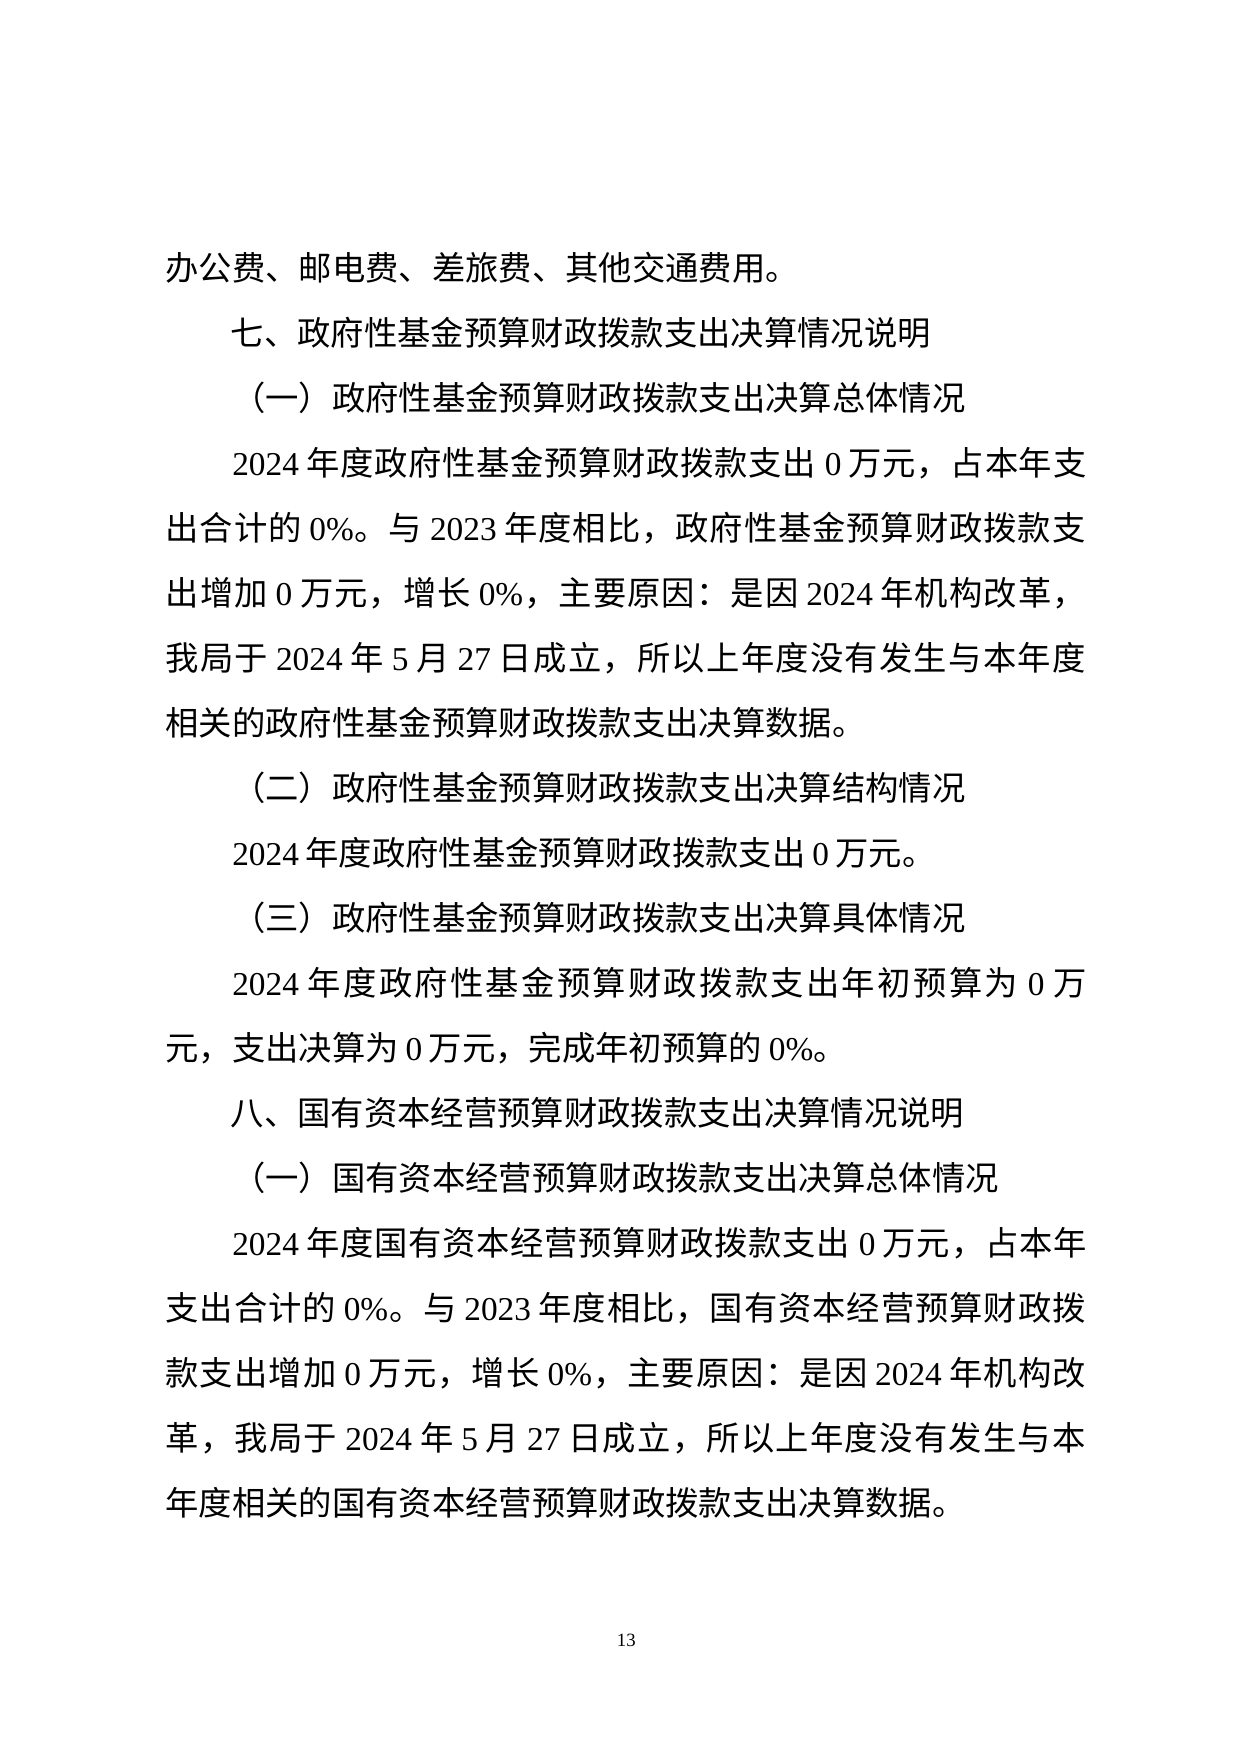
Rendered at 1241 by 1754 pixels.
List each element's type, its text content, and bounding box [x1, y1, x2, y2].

text （一）政府性基金预算财政拨款支出决算总体情况 [165, 363, 1087, 428]
text （三）政府性基金预算财政拨款支出决算具体情况 [165, 883, 1087, 948]
text 2024年度国有资本经营预算财政拨款支出0万元，占本年支出合计的0%。与2023年度相比，国有资本经营预算财政拨款支出增加0万元，增长0%，主要原因：是因2024年机构改革，我局于2024年5月27日成立，所以上年度没有发生与本年度相关的国有资本经营预算财政拨款支出决算数据。 [165, 1208, 1087, 1533]
text 2024年度政府性基金预算财政拨款支出0万元。 [165, 818, 1087, 883]
text 2024年度政府性基金预算财政拨款支出年初预算为0万元，支出决算为0万元，完成年初预算的0%。 [165, 948, 1087, 1078]
text （一）国有资本经营预算财政拨款支出决算总体情况 [165, 1143, 1087, 1208]
text 八、国有资本经营预算财政拨款支出决算情况说明 [165, 1078, 1087, 1143]
text 七、政府性基金预算财政拨款支出决算情况说明 [165, 298, 1087, 363]
text （二）政府性基金预算财政拨款支出决算结构情况 [165, 753, 1087, 818]
text 2024年度政府性基金预算财政拨款支出0万元，占本年支出合计的0%。与2023年度相比，政府性基金预算财政拨款支出增加0万元，增长0%，主要原因：是因2024年机构改革，我局于2024年5月27日成立，所以上年度没有发生与本年度相关的政府性基金预算财政拨款支出决算数据。 [165, 428, 1087, 753]
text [165, 233, 1087, 298]
